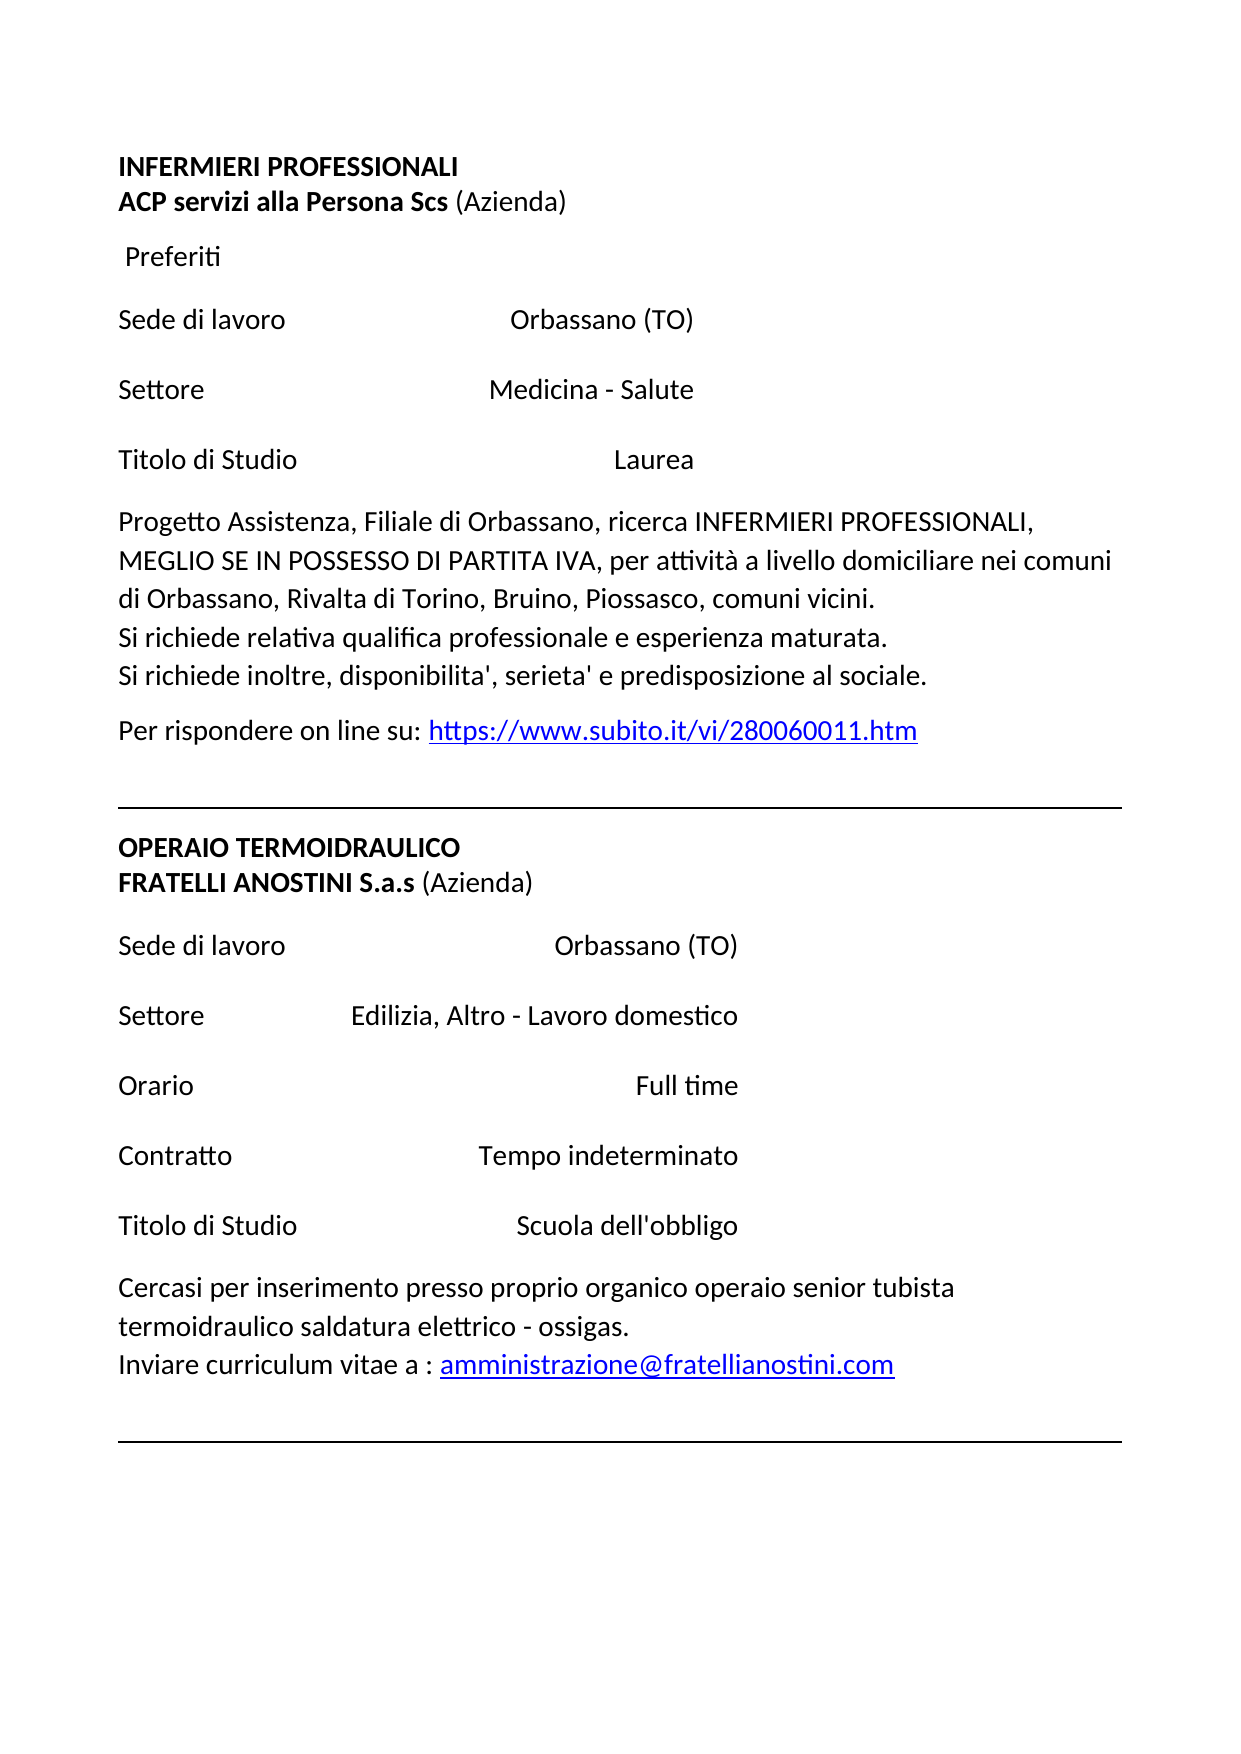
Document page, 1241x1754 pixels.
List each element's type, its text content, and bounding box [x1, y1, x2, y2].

table_cell Settore [118, 990, 306, 1059]
text FRATELLI ANOSTINI S.a.s (Azienda) [118, 864, 1122, 900]
table_cell Orario [118, 1060, 306, 1129]
table_cell Medicina - Salute [306, 364, 694, 433]
table_header Orbassano (TO) [306, 294, 694, 363]
subtitle Operaio termoidraulico [118, 829, 1122, 864]
text Cercasi per inserimento presso proprio organico operaio senior tubista termoidraulico saldatura elettrico - ossigas. Inviare curriculum vitae a : amministrazione@fratellianostini.com [118, 1269, 1122, 1382]
table_cell Titolo di Studio [118, 434, 306, 503]
table_header Orbassano (TO) [306, 920, 738, 989]
table_cell Full time [306, 1060, 738, 1129]
table_cell Settore [118, 364, 306, 433]
table_cell Laurea [306, 434, 694, 503]
table_cell Scuola dell'obbligo [306, 1200, 738, 1269]
table_header Sede di lavoro [118, 920, 306, 989]
table_cell Tempo indeterminato [306, 1130, 738, 1199]
text Progetto Assistenza, Filiale di Orbassano, ricerca INFERMIERI PROFESSIONALI, MEGLIO SE IN POSSESSO DI PARTITA IVA, per attività a livello domiciliare nei comuni di Orbassano, Rivalta di Torino, Bruino, Piossasco, comuni vicini. Si richiede relativa qualifica professionale e esperienza maturata. Si richiede inoltre, disponibilita', serieta' e predisposizione al sociale. [118, 503, 1122, 693]
table_cell Edilizia, Altro - Lavoro domestico [306, 990, 738, 1059]
table_header Sede di lavoro [118, 294, 306, 363]
text ACP servizi alla Persona Scs (Azienda) [118, 183, 1122, 219]
table_cell Titolo di Studio [118, 1200, 306, 1269]
table_cell Contratto [118, 1130, 306, 1199]
text Preferiti [118, 238, 1122, 274]
subtitle Infermieri professionali [118, 148, 1122, 183]
text Per rispondere on line su: https://www.subito.it/vi/280060011.htm [118, 712, 1122, 748]
